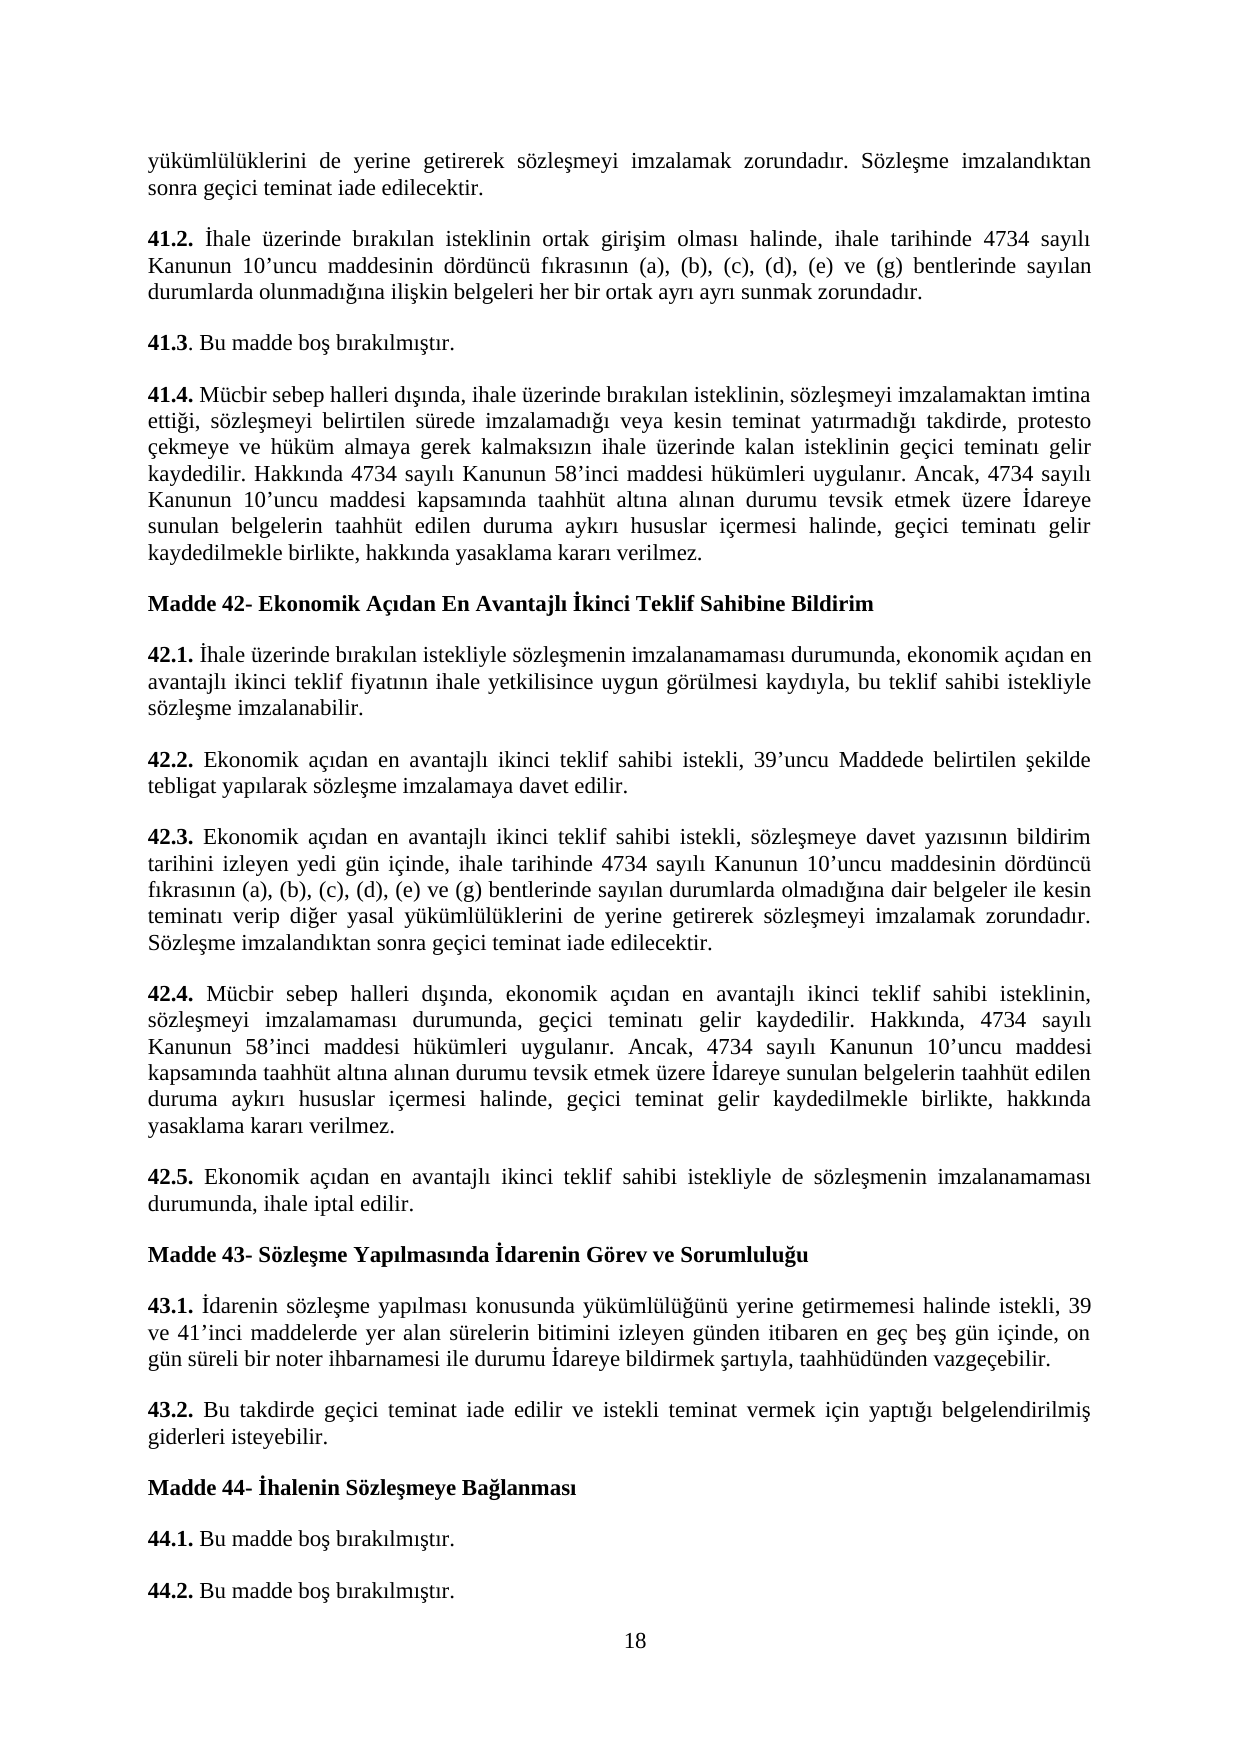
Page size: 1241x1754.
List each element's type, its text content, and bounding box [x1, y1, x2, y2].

text 43.2. Bu takdirde geçici teminat iade edilir ve istekli teminat vermek için yaptığı belgelendirilmiş giderleri isteyebilir. [148, 1396, 1093, 1449]
text Madde 44- İhalenin Sözleşmeye Bağlanması [148, 1474, 1093, 1500]
text 44.2. Bu madde boş bırakılmıştır. [148, 1577, 1093, 1603]
text Madde 42- Ekonomik Açıdan En Avantajlı İkinci Teklif Sahibine Bildirim [148, 590, 1093, 617]
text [148, 148, 1093, 200]
text 42.4. Mücbir sebep halleri dışında, ekonomik açıdan en avantajlı ikinci teklif sahibi isteklinin, sözleşmeyi imzalamaması durumunda, geçici teminatı gelir kaydedilir. Hakkında, 4734 sayılı Kanunun 58’inci maddesi hükümleri uygulanır. Ancak, 4734 sayılı Kanunun 10’uncu maddesi kapsamında taahhüt altına alınan durumu tevsik etmek üzere İdareye sunulan belgelerin taahhüt edilen duruma aykırı hususlar içermesi halinde, geçici teminat gelir kaydedilmekle birlikte, hakkında yasaklama kararı verilmez. [148, 980, 1093, 1138]
text 42.3. Ekonomik açıdan en avantajlı ikinci teklif sahibi istekli, sözleşmeye davet yazısının bildirim tarihini izleyen yedi gün içinde, ihale tarihinde 4734 sayılı Kanunun 10’uncu maddesinin dördüncü fıkrasının (a), (b), (c), (d), (e) ve (g) bentlerinde sayılan durumlarda olmadığına dair belgeler ile kesin teminatı verip diğer yasal yükümlülüklerini de yerine getirerek sözleşmeyi imzalamak zorundadır. Sözleşme imzalandıktan sonra geçici teminat iade edilecektir. [148, 823, 1093, 955]
text 44.1. Bu madde boş bırakılmıştır. [148, 1525, 1093, 1552]
text 41.3. Bu madde boş bırakılmıştır. [148, 329, 1093, 356]
text 41.2. İhale üzerinde bırakılan isteklinin ortak girişim olması halinde, ihale tarihinde 4734 sayılı Kanunun 10’uncu maddesinin dördüncü fıkrasının (a), (b), (c), (d), (e) ve (g) bentlerinde sayılan durumlarda olunmadığına ilişkin belgeleri her bir ortak ayrı ayrı sunmak zorundadır. [148, 225, 1093, 304]
text 42.5. Ekonomik açıdan en avantajlı ikinci teklif sahibi istekliyle de sözleşmenin imzalanamaması durumunda, ihale iptal edilir. [148, 1163, 1093, 1216]
text Madde 43- Sözleşme Yapılmasında İdarenin Görev ve Sorumluluğu [148, 1241, 1093, 1267]
text 42.2. Ekonomik açıdan en avantajlı ikinci teklif sahibi istekli, 39’uncu Maddede belirtilen şekilde tebligat yapılarak sözleşme imzalamaya davet edilir. [148, 746, 1093, 798]
text 41.4. Mücbir sebep halleri dışında, ihale üzerinde bırakılan isteklinin, sözleşmeyi imzalamaktan imtina ettiği, sözleşmeyi belirtilen sürede imzalamadığı veya kesin teminat yatırmadığı takdirde, protesto çekmeye ve hüküm almaya gerek kalmaksızın ihale üzerinde kalan isteklinin geçici teminatı gelir kaydedilir. Hakkında 4734 sayılı Kanunun 58’inci maddesi hükümleri uygulanır. Ancak, 4734 sayılı Kanunun 10’uncu maddesi kapsamında taahhüt altına alınan durumu tevsik etmek üzere İdareye sunulan belgelerin taahhüt edilen duruma aykırı hususlar içermesi halinde, geçici teminatı gelir kaydedilmekle birlikte, hakkında yasaklama kararı verilmez. [148, 381, 1093, 565]
text 42.1. İhale üzerinde bırakılan istekliyle sözleşmenin imzalanamaması durumunda, ekonomik açıdan en avantajlı ikinci teklif fiyatının ihale yetkilisince uygun görülmesi kaydıyla, bu teklif sahibi istekliyle sözleşme imzalanabilir. [148, 642, 1093, 721]
text 43.1. İdarenin sözleşme yapılması konusunda yükümlülüğünü yerine getirmemesi halinde istekli, 39 ve 41’inci maddelerde yer alan sürelerin bitimini izleyen günden itibaren en geç beş gün içinde, on gün süreli bir noter ihbarnamesi ile durumu İdareye bildirmek şartıyla, taahhüdünden vazgeçebilir. [148, 1292, 1093, 1371]
